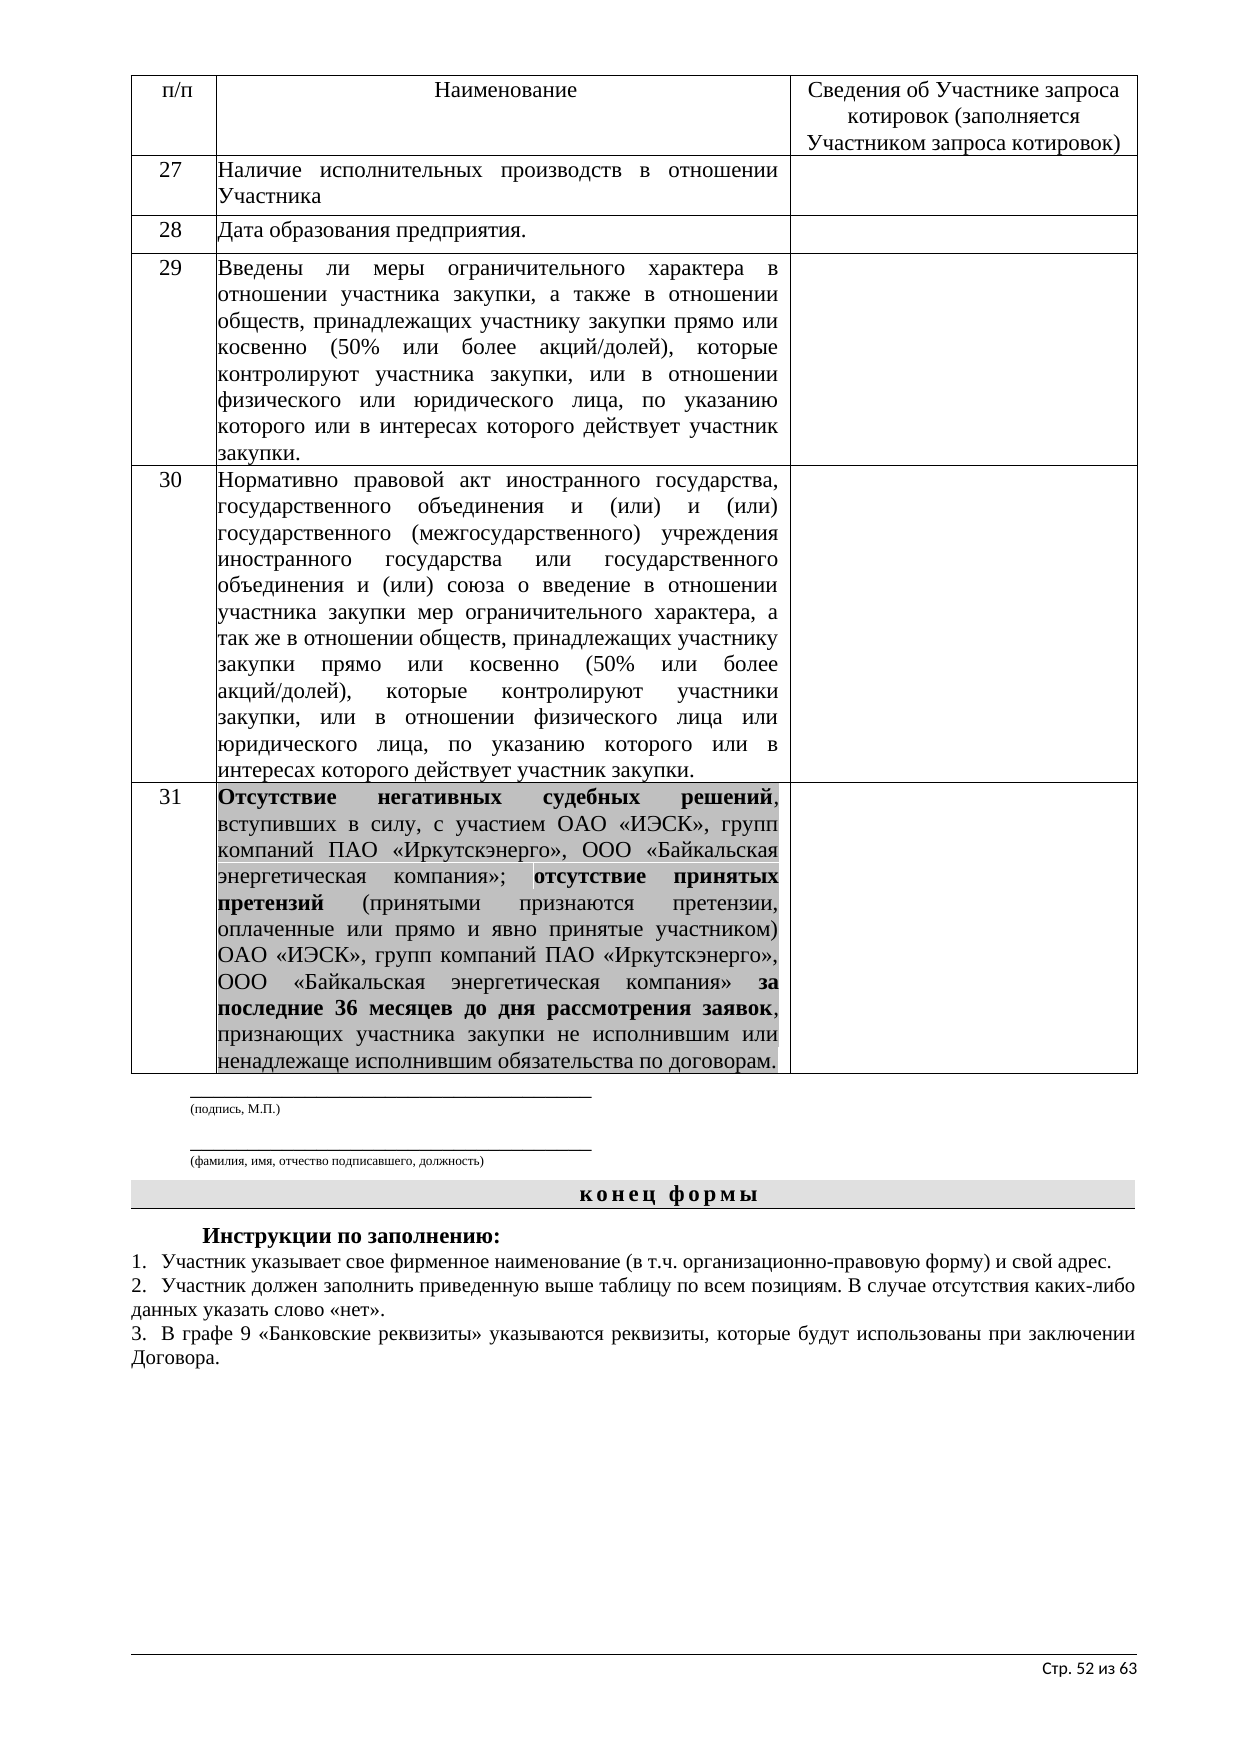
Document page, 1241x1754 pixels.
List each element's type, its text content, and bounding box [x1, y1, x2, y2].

list Участник должен заполнить приведенную выше таблицу по всем позициям. В случае отсутствия каких-либо данных указать слово «нет». [131, 1273, 1137, 1321]
table_cell Дата образования предприятия. [217, 216, 790, 253]
table_cell Наличие исполнительных производств в отношении Участника [217, 156, 790, 215]
table_cell 31 [132, 783, 216, 1073]
table_header Сведения об Участнике запроса котировок (заполняется Участником запроса котировок) [791, 76, 1137, 155]
table_cell 30 [132, 466, 216, 782]
text конец формы [131, 1180, 1135, 1208]
text (подпись, М.П.) [131, 1101, 753, 1127]
list Участник указывает свое фирменное наименование (в т.ч. организационно-правовую форму) и свой адрес. [131, 1249, 1137, 1273]
table_cell Отсутствие негативных судебных решений, вступивших в силу, с участием ОАО «ИЭСК», групп компаний ПАО «Иркутскэнерго», ООО «Байкальская энергетическая компания»; отсутствие принятых претензий (принятыми признаются претензии, оплаченные или прямо и явно принятые участником) ОАО «ИЭСК», групп компаний ПАО «Иркутскэнерго», ООО «Байкальская энергетическая компания» за последние 36 месяцев до дня рассмотрения заявок, признающих участника закупки не исполнившим или ненадлежаще исполнившим обязательства по договорам. [217, 783, 790, 1073]
text ___________________________________ [131, 1127, 1137, 1153]
table_cell [791, 466, 1137, 782]
table_header п/п [132, 76, 216, 155]
table_cell [791, 783, 1137, 1073]
table_cell [791, 156, 1137, 215]
table_header Наименование [217, 76, 790, 155]
text ___________________________________ [131, 1074, 1137, 1101]
table_cell 29 [132, 254, 216, 465]
text Инструкции по заполнению: [131, 1222, 1137, 1249]
list В графе 9 «Банковские реквизиты» указываются реквизиты, которые будут использованы при заключении Договора. [131, 1321, 1137, 1369]
table_cell [791, 216, 1137, 253]
table_cell [791, 254, 1137, 465]
table_cell 28 [132, 216, 216, 253]
table_cell Нормативно правовой акт иностранного государства, государственного объединения и (или) и (или) государственного (межгосударственного) учреждения иностранного государства или государственного объединения и (или) союза о введение в отношении участника закупки мер ограничительного характера, а так же в отношении обществ, принадлежащих участнику закупки прямо или косвенно (50% или более акций/долей), которые контролируют участники закупки, или в отношении физического лица или юридического лица, по указанию которого или в интересах которого действует участник закупки. [217, 466, 790, 782]
table_cell Введены ли меры ограничительного характера в отношении участника закупки, а также в отношении обществ, принадлежащих участнику закупки прямо или косвенно (50% или более акций/долей), которые контролируют участника закупки, или в отношении физического или юридического лица, по указанию которого или в интересах которого действует участник закупки. [217, 254, 790, 465]
table_cell 27 [132, 156, 216, 215]
text (фамилия, имя, отчество подписавшего, должность) [131, 1153, 753, 1180]
